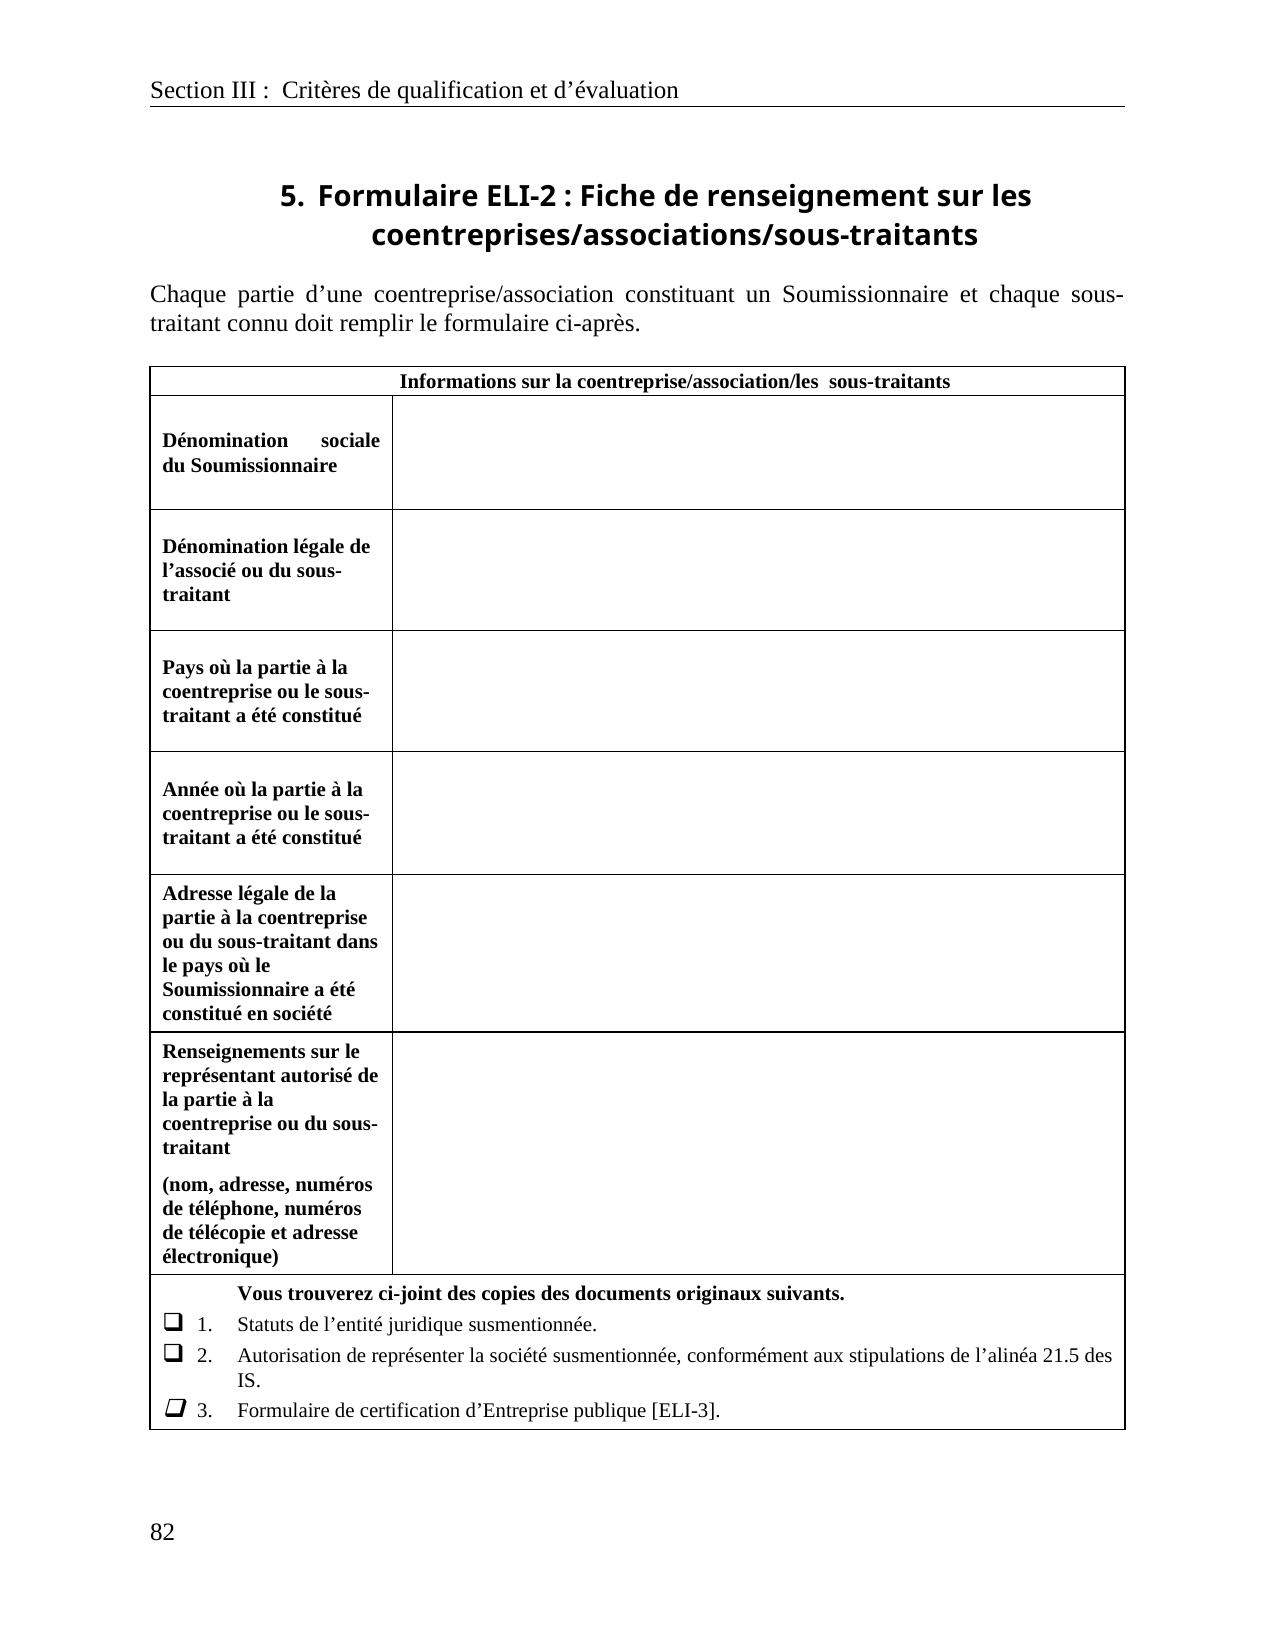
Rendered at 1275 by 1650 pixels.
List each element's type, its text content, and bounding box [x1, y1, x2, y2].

table_cell Dénomination légale de l’associé ou du sous-traitant [151, 510, 392, 630]
table_cell Année où la partie à la coentreprise ou le sous-traitant a été constitué [151, 752, 392, 873]
table_header Informations sur la coentreprise/association/les sous-traitants [151, 367, 1124, 395]
table_cell [393, 752, 1124, 873]
table_cell [393, 396, 1124, 509]
table_cell [393, 631, 1124, 751]
table_cell [393, 1033, 1124, 1274]
table_cell Renseignements sur le représentant autorisé de la partie à la coentreprise ou du sous-traitant (nom, adresse, numéros de téléphone, numéros de télécopie et adresse électronique) [151, 1033, 392, 1274]
text Chaque partie d’une coentreprise/association constituant un Soumissionnaire et chaque sous-traitant connu doit remplir le formulaire ci-après. [150, 279, 1125, 337]
table_cell Adresse légale de la partie à la coentreprise ou du sous-traitant dans le pays où le Soumissionnaire a été constitué en société [151, 875, 392, 1031]
table_cell [393, 510, 1124, 630]
table_cell Vous trouverez ci-joint des copies des documents originaux suivants. 1. Statuts de l’entité juridique susmentionnée. 2. Autorisation de représenter la société susmentionnée, conformément aux stipulations de l’alinéa 21.5 des IS. 3. Formulaire de certification d’Entreprise publique [ELI-3]. [151, 1275, 1124, 1429]
subtitle Formulaire ELI-2 : Fiche de renseignement sur les coentreprises/associations/sous-traitants [187, 175, 1125, 254]
table_cell Dénomination sociale du Soumissionnaire [151, 396, 392, 509]
table_cell [393, 875, 1124, 1031]
table_cell Pays où la partie à la coentreprise ou le sous-traitant a été constitué [151, 631, 392, 751]
